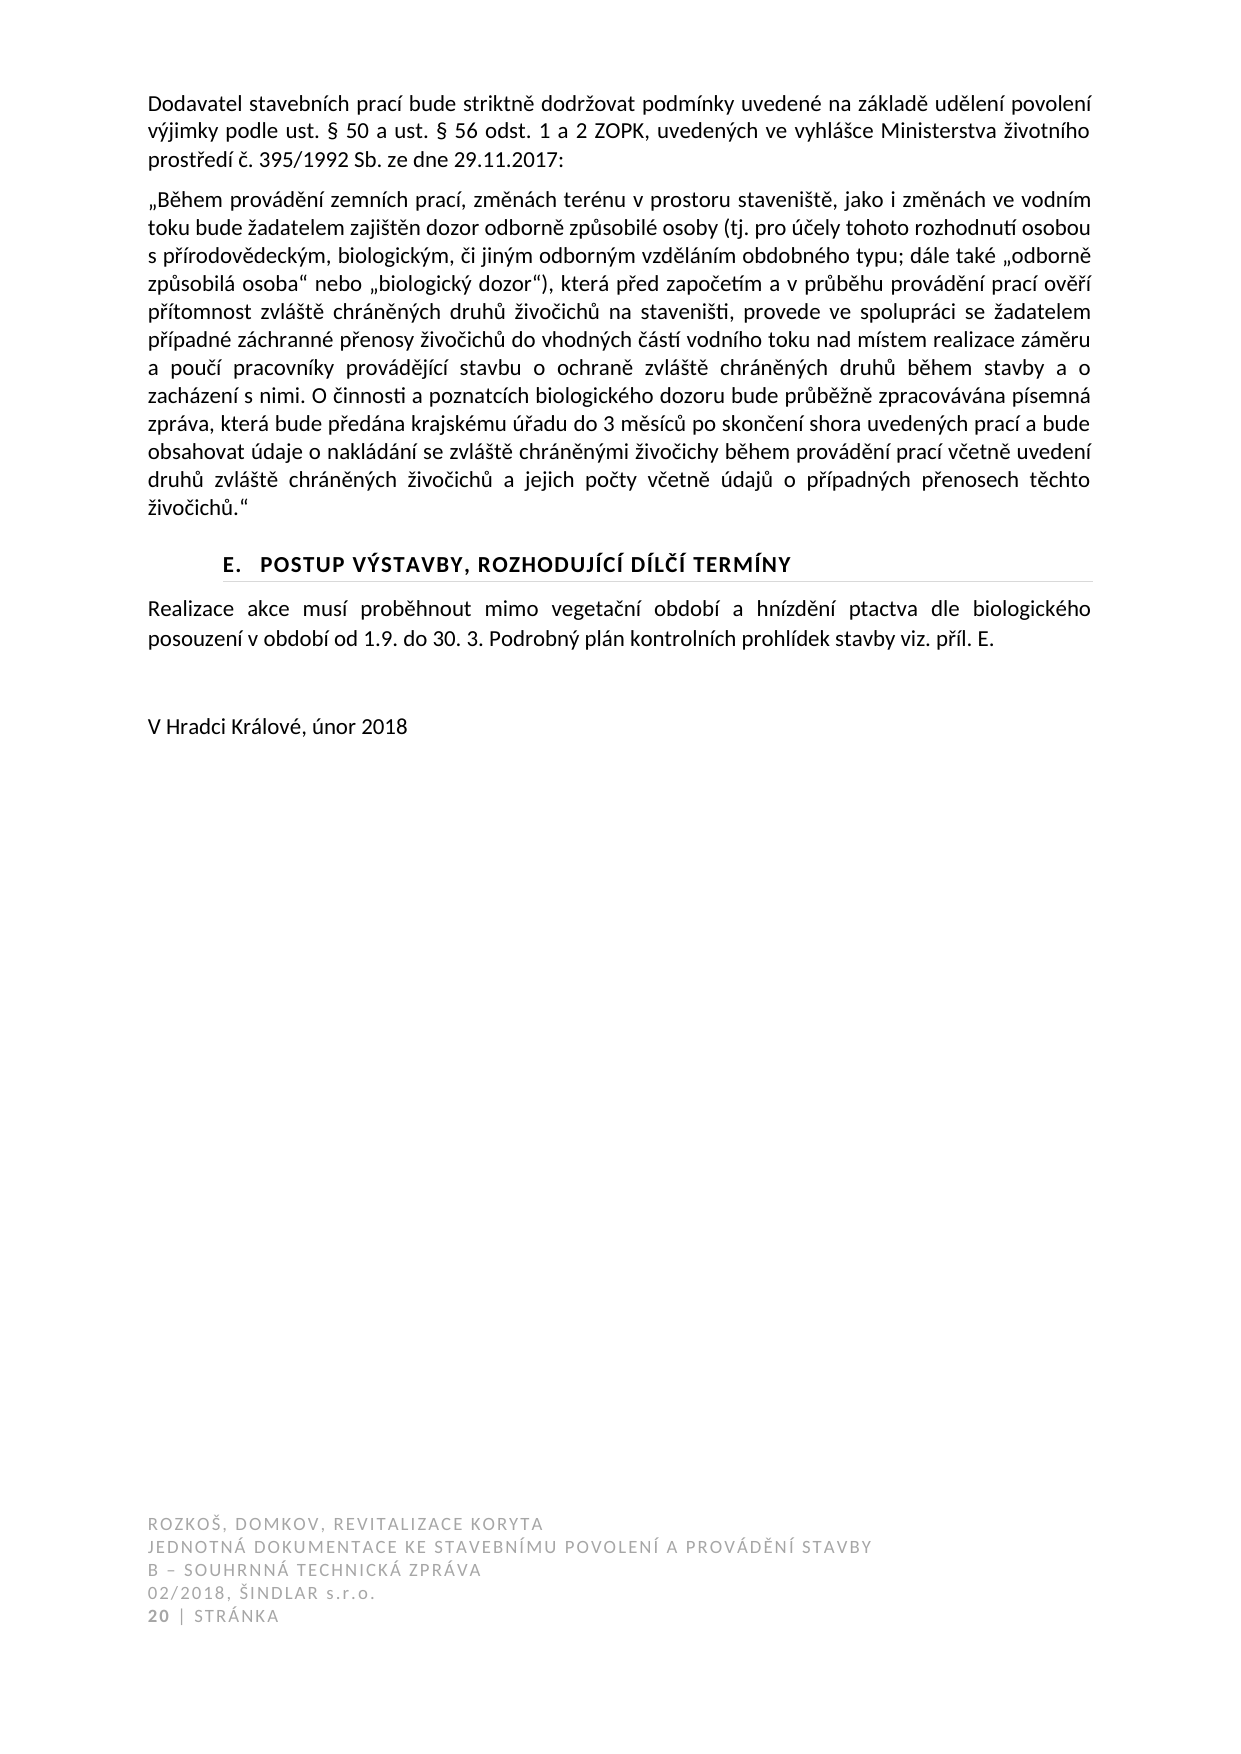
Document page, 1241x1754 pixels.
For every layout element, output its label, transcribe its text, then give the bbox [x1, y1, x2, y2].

text Dodavatel stavebních prací bude striktně dodržovat podmínky uvedené na základě udělení povolení výjimky podle ust. § 50 a ust. § 56 odst. 1 a 2 ZOPK, uvedených ve vyhlášce Ministerstva životního prostředí č. 395/1992 Sb. ze dne 29.11.2017: [148, 89, 1093, 173]
subtitle postup výstavby, rozhodující dílčí termíny [223, 551, 1093, 581]
text Realizace akce musí proběhnout mimo vegetační období a hnízdění ptactva dle biologického posouzení v období od 1.9. do 30. 3. Podrobný plán kontrolních prohlídek stavby viz. příl. E. [148, 594, 1093, 652]
text V Hradci Králové, únor 2018 [148, 712, 1093, 740]
text „Během provádění zemních prací, změnách terénu v prostoru staveniště, jako i změnách ve vodním toku bude žadatelem zajištěn dozor odborně způsobilé osoby (tj. pro účely tohoto rozhodnutí osobou s přírodovědeckým, biologickým, či jiným odborným vzděláním obdobného typu; dále také „odborně způsobilá osoba“ nebo „biologický dozor“), která před započetím a v průběhu provádění prací ověří přítomnost zvláště chráněných druhů živočichů na staveništi, provede ve spolupráci se žadatelem případné záchranné přenosy živočichů do vhodných částí vodního toku nad místem realizace záměru a poučí pracovníky provádějící stavbu o ochraně zvláště chráněných druhů během stavby a o zacházení s nimi. O činnosti a poznatcích biologického dozoru bude průběžně zpracovávána písemná zpráva, která bude předána krajskému úřadu do 3 měsíců po skončení shora uvedených prací a bude obsahovat údaje o nakládání se zvláště chráněnými živočichy během provádění prací včetně uvedení druhů zvláště chráněných živočichů a jejich počty včetně údajů o případných přenosech těchto živočichů.“ [148, 185, 1093, 521]
